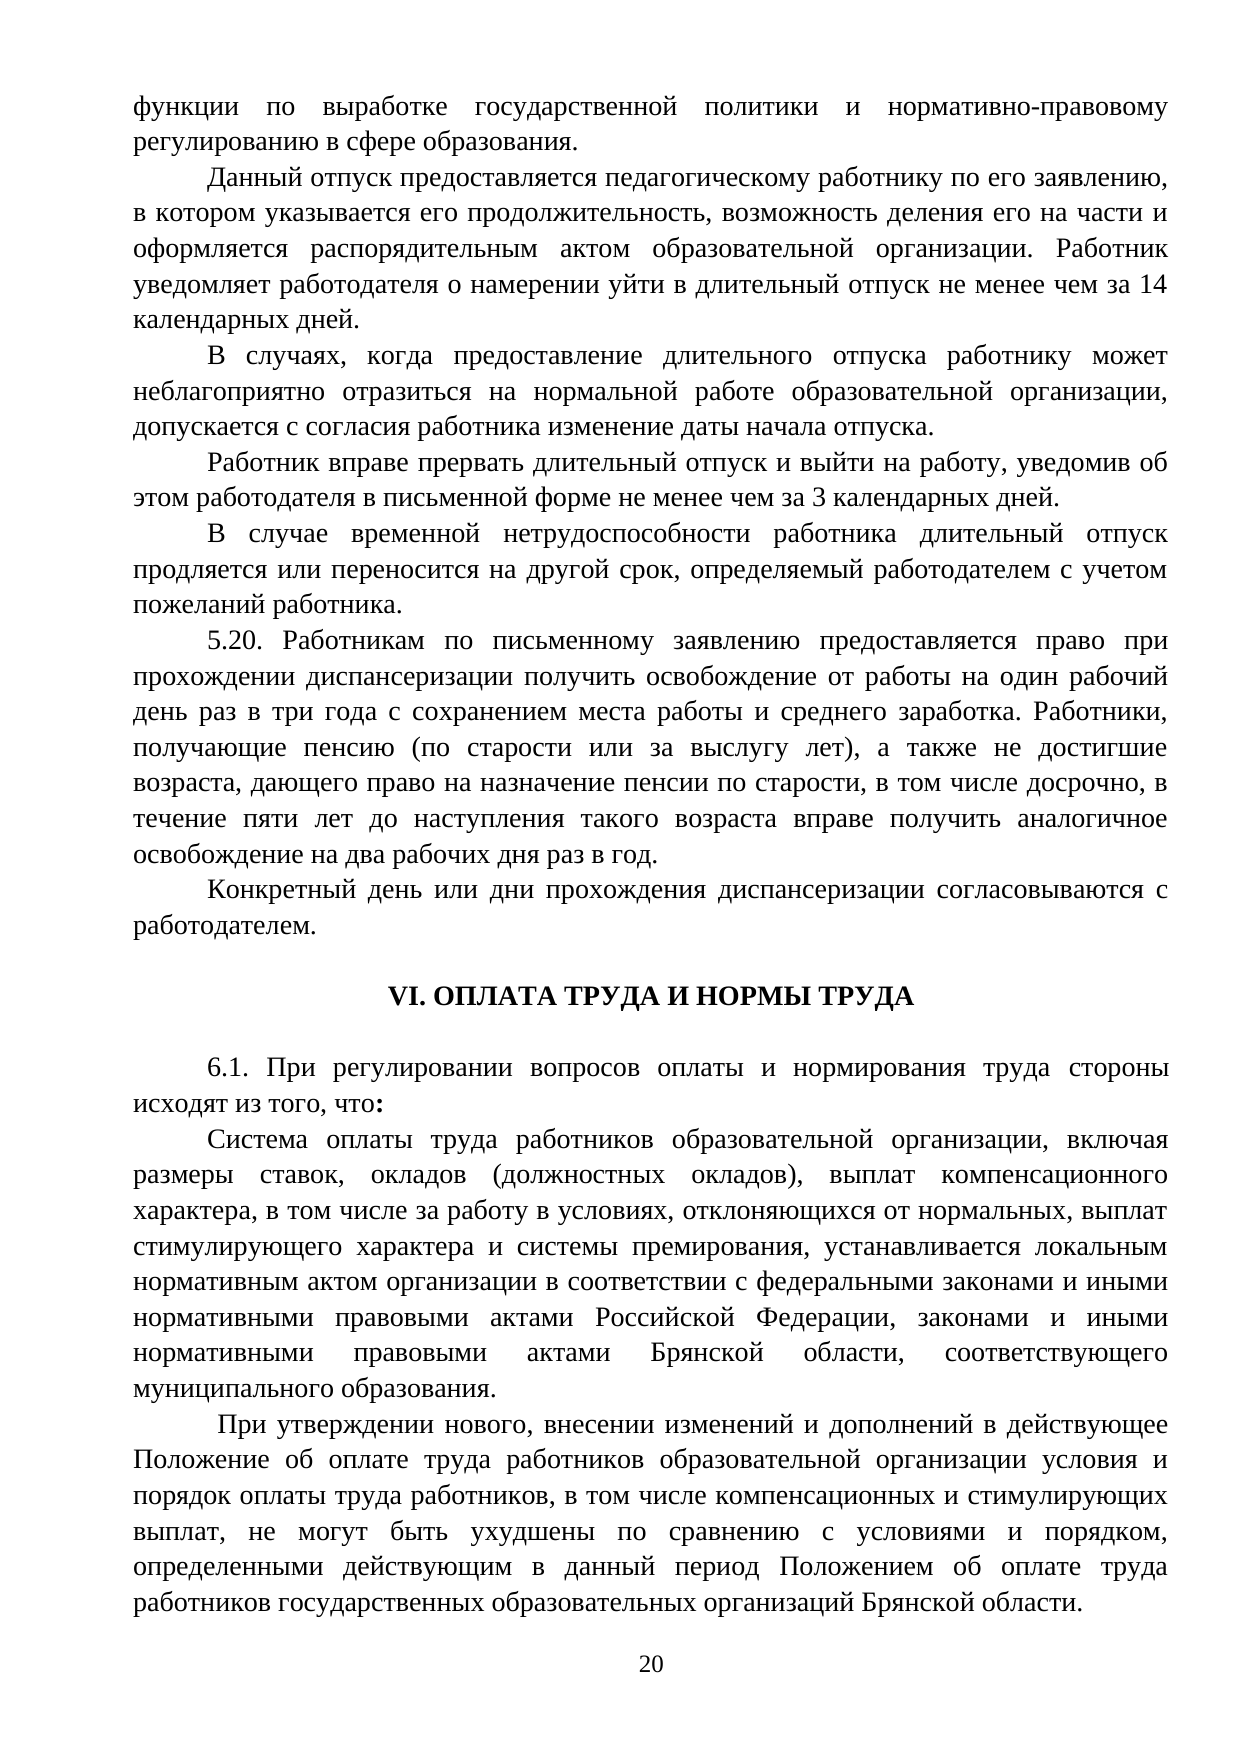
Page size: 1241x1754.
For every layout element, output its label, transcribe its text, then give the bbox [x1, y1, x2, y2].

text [133, 89, 1169, 157]
text 6.1. При регулировании вопросов оплаты и нормирования труда стороны исходят из того, что: [133, 1051, 1169, 1118]
text Vi. Оплата ТРУДА и норМЫ труда [133, 979, 1169, 1012]
text Работник вправе прервать длительный отпуск и выйти на работу, уведомив об этом работодателя в письменной форме не менее чем за 3 календарных дней. [133, 445, 1169, 513]
text Данный отпуск предоставляется педагогическому работнику по его заявлению, в котором указывается его продолжительность, возможность деления его на части и оформляется распорядительным актом образовательной организации. Работник уведомляет работодателя о намерении уйти в длительный отпуск не менее чем за 14 календарных дней. [133, 160, 1169, 335]
text Конкретный день или дни прохождения диспансеризации согласовываются с работодателем. [133, 872, 1169, 940]
text В случаях, когда предоставление длительного отпуска работнику может неблагоприятно отразиться на нормальной работе образовательной организации, допускается с согласия работника изменение даты начала отпуска. [133, 338, 1169, 442]
text При утверждении нового, внесении изменений и дополнений в действующее Положение об оплате труда работников образовательной организации условия и порядок оплаты труда работников, в том числе компенсационных и стимулирующих выплат, не могут быть ухудшены по сравнению с условиями и порядком, определенными действующим в данный период Положением об оплате труда работников государственных образовательных организаций Брянской области. [133, 1407, 1169, 1617]
text 5.20. Работникам по письменному заявлению предоставляется право при прохождении диспансеризации получить освобождение от работы на один рабочий день раз в три года с сохранением места работы и среднего заработка. Работники, получающие пенсию (по старости или за выслугу лет), а также не достигшие возраста, дающего право на назначение пенсии по старости, в том числе досрочно, в течение пяти лет до наступления такого возраста вправе получить аналогичное освобождение на два рабочих дня раз в год. [133, 623, 1169, 869]
text В случае временной нетрудоспособности работника длительный отпуск продляется или переносится на другой срок, определяемый работодателем с учетом пожеланий работника. [133, 516, 1169, 620]
text Система оплаты труда работников образовательной организации, включая размеры ставок, окладов (должностных окладов), выплат компенсационного характера, в том числе за работу в условиях, отклоняющихся от нормальных, выплат стимулирующего характера и системы премирования, устанавливается локальным нормативным актом организации в соответствии с федеральными законами и иными нормативными правовыми актами Российской Федерации, законами и иными нормативными правовыми актами Брянской области, соответствующего муниципального образования. [133, 1122, 1169, 1403]
